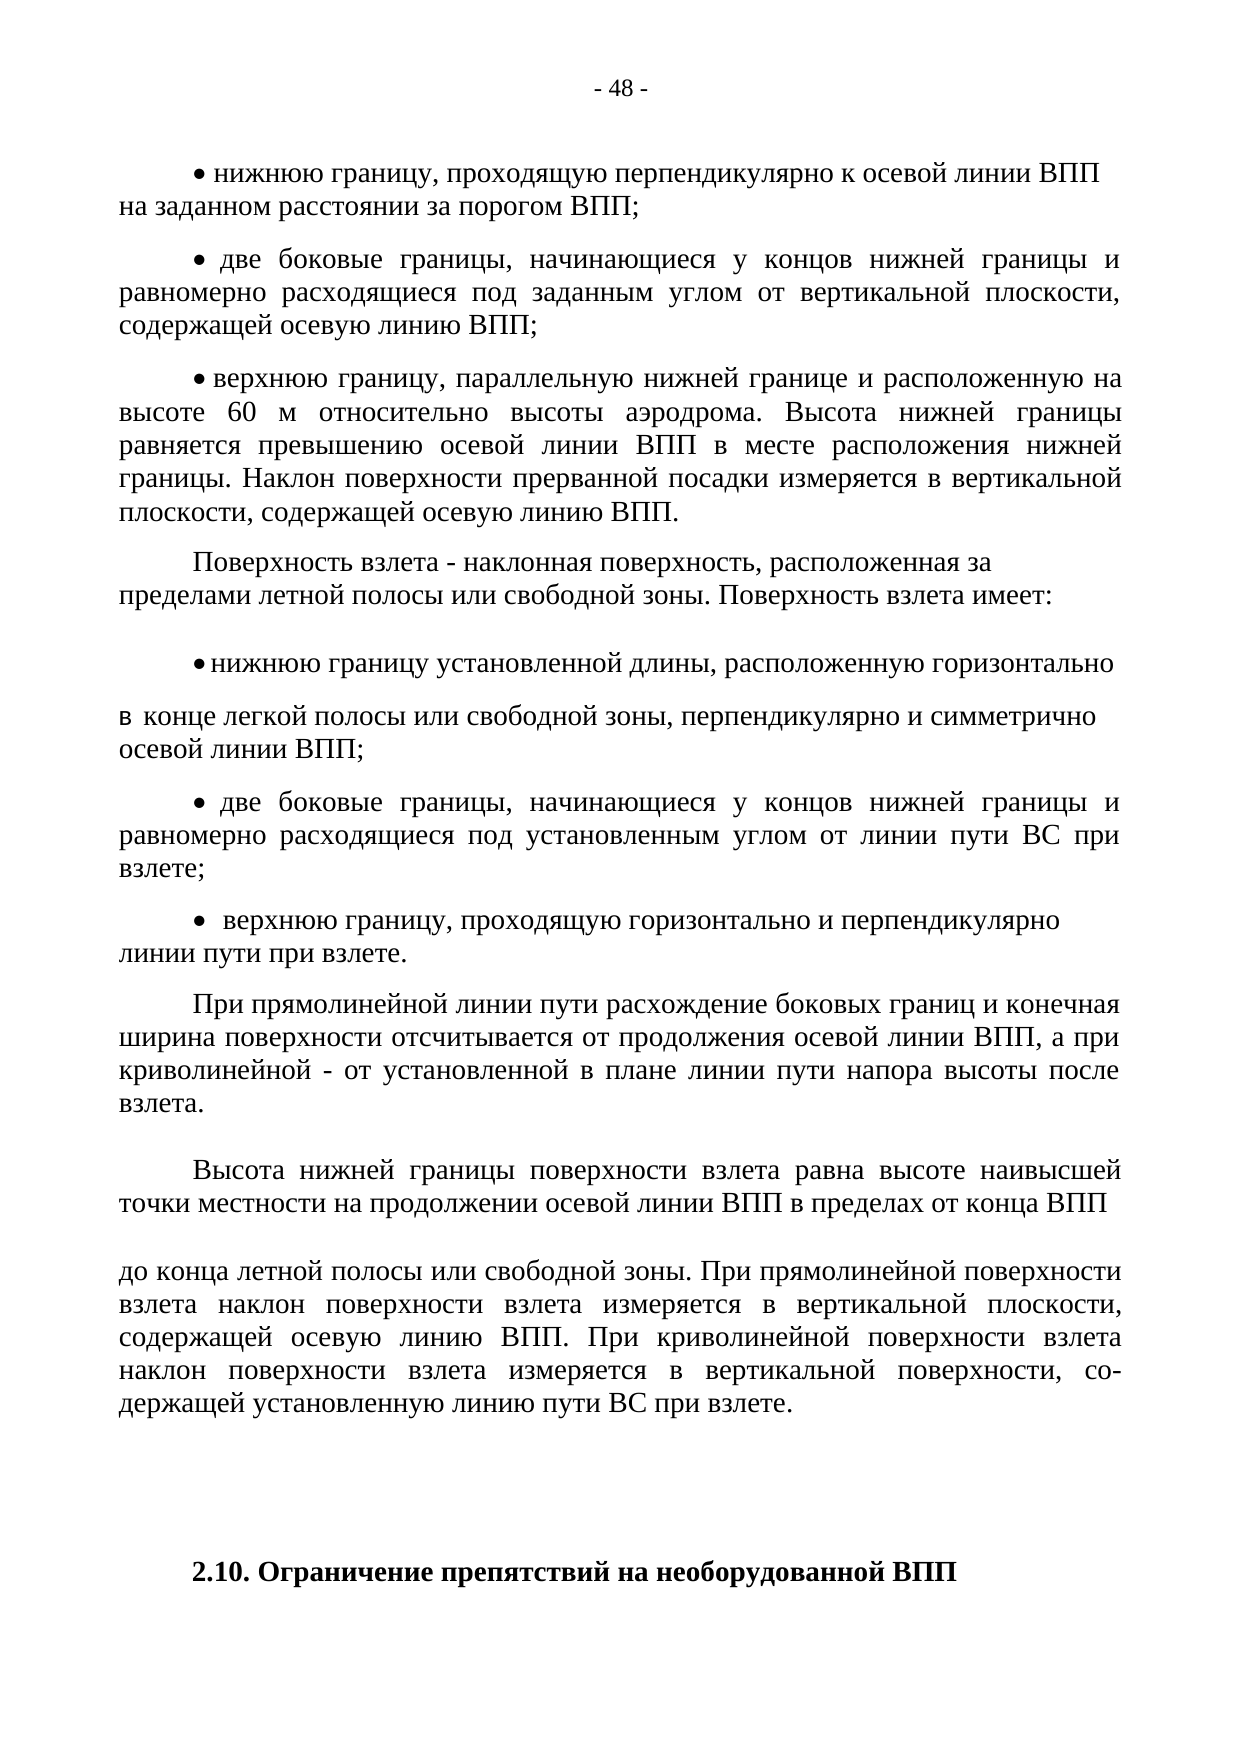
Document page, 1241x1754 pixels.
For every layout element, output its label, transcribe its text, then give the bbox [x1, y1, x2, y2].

text 2.10. Ограничение препятствий на необорудованной ВПП [192, 1554, 1123, 1587]
list две боковые границы, начинающиеся у концов нижней границы и равномерно расходящиеся под установленным углом от линии пути ВС при взлете; [119, 783, 1121, 884]
list верхнюю границу, параллельную нижней границе и расположенную на высоте 60 м относительно высоты аэродрома. Высота нижней границы равняется превышению осевой линии ВПП в месте расположения нижней границы. Наклон поверхности прерванной посадки измеряется в вертикальной плоскости, содержащей осевую линию ВПП. [119, 359, 1123, 527]
text Высота нижней границы поверхности взлета равна высоте наивысшей точки местности на продолжении осевой линии ВПП в пределах от конца ВПП [119, 1154, 1123, 1219]
text - 48 - [118, 73, 1123, 102]
text При прямолинейной линии пути расхождение боковых границ и конечная ширина поверхности отсчитывается от продолжения осевой линии ВПП, а при криволинейной - от установленной в плане линии пути напора высоты после взлета. [119, 987, 1121, 1119]
text Поверхность взлета - наклонная поверхность, расположенная за пределами летной полосы или свободной зоны. Поверхность взлета имеет: [119, 545, 1121, 610]
list верхнюю границу, проходящую горизонтально и перпендикулярно линии пути при взлете. [119, 902, 1121, 969]
list нижнюю границу установленной длины, расположенную горизонтально [192, 644, 1123, 679]
text до конца летной полосы или свободной зоны. При прямолинейной поверхности взлета наклон поверхности взлета измеряется в вертикальной плоскости, содержащей осевую линию ВПП. При криволинейной поверхности взлета наклон поверхности взлета измеряется в вертикальной поверхности, со-держащей установленную линию пути ВС при взлете. [119, 1254, 1123, 1419]
list конце легкой полосы или свободной зоны, перпендикулярно и симметрично осевой линии ВПП; [118, 698, 1121, 765]
list нижнюю границу, проходящую перпендикулярно к осевой линии ВПП на заданном расстоянии за порогом ВПП; [119, 154, 1121, 222]
list две боковые границы, начинающиеся у концов нижней границы и равномерно расходящиеся под заданным углом от вертикальной плоскости, содержащей осевую линию ВПП; [119, 240, 1121, 341]
